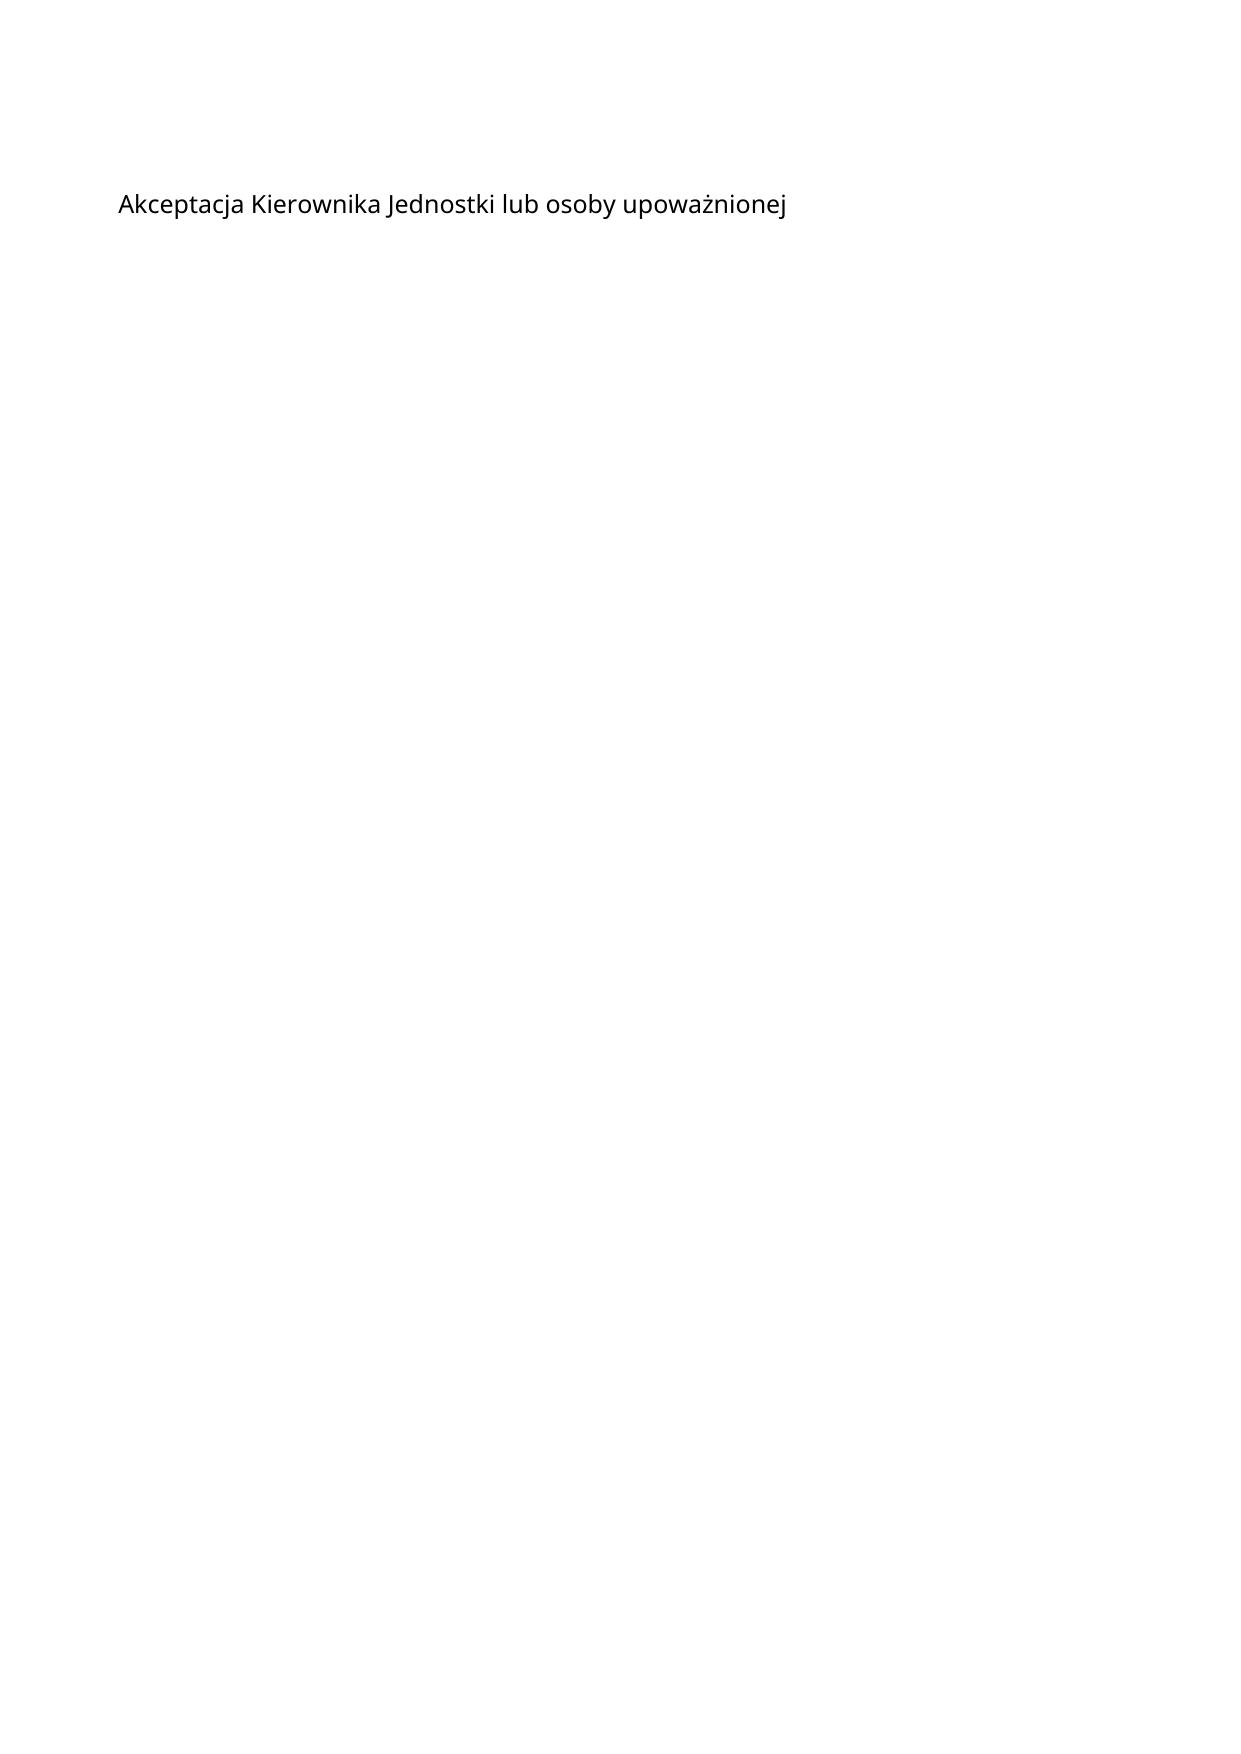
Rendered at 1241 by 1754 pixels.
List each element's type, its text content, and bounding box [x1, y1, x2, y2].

text Akceptacja Kierownika Jednostki lub osoby upoważnionej [118, 186, 1122, 220]
